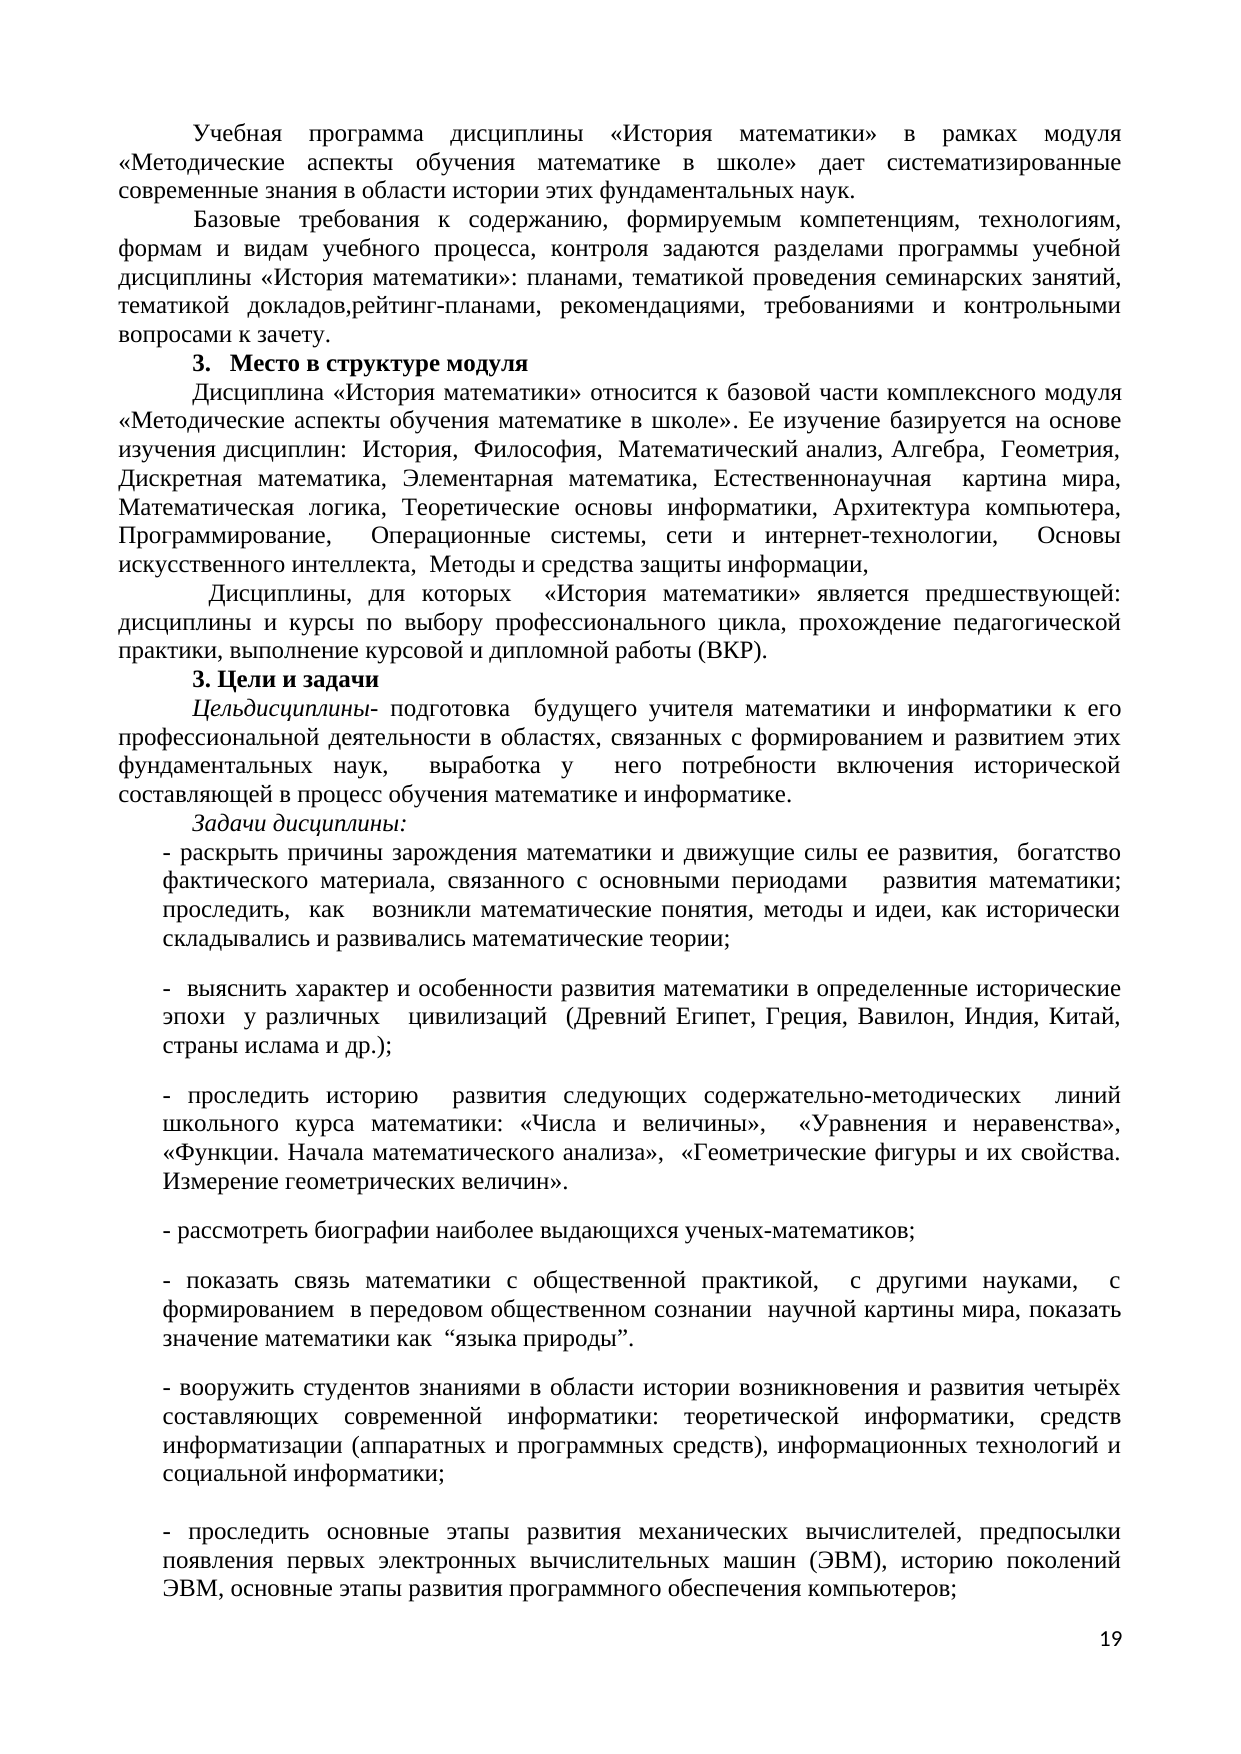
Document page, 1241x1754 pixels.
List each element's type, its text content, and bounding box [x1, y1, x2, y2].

text - рассмотреть биографии наиболее выдающихся ученых-математиков; [162, 1216, 1122, 1244]
text Базовые требования к содержанию, формируемым компетенциям, технологиям, формам и видам учебного процесса, контроля задаются разделами программы учебной дисциплины «История математики»: планами, тематикой проведения семинарских занятий, тематикой докладов,рейтинг-планами, рекомендациями, требованиями и контрольными вопросами к зачету. [118, 204, 1122, 348]
text - раскрыть причины зарождения математики и движущие силы ее развития, богатство фактического материала, связанного с основными периодами развития математики; проследить, как возникли математические понятия, методы и идеи, как исторически складывались и развивались математические теории; [162, 837, 1122, 952]
text - проследить основные этапы развития механических вычислителей, предпосылки появления первых электронных вычислительных машин (ЭВМ), историю поколений ЭВМ, основные этапы развития программного обеспечения компьютеров; [162, 1516, 1122, 1602]
text - показать связь математики с общественной практикой, с другими науками, с формированием в передовом общественном сознании научной картины мира, показать значение математики как “языка природы”. [162, 1265, 1122, 1351]
text - проследить историю развития следующих содержательно-методических линий школьного курса математики: «Числа и величины», «Уравнения и неравенства», «Функции. Начала математического анализа», «Геометрические фигуры и их свойства. Измерение геометрических величин». [162, 1080, 1122, 1195]
text 3. Цели и задачи [118, 664, 1122, 693]
text Цельдисциплины- подготовка будущего учителя математики и информатики к его профессиональной деятельности в областях, связанных с формированием и развитием этих фундаментальных наук, выработка у него потребности включения исторической составляющей в процесс обучения математике и информатике. [118, 693, 1122, 808]
text - выяснить характер и особенности развития математики в определенные исторические эпохи у различных цивилизаций (Древний Египет, Греция, Вавилон, Индия, Китай, страны ислама и др.); [162, 973, 1122, 1059]
text Дисциплина «История математики» относится к базовой части комплексного модуля «Методические аспекты обучения математике в школе». Ее изучение базируется на основе изучения дисциплин: История, Философия, Математический анализ, Алгебра, Геометрия, Дискретная математика, Элементарная математика, Естественнонаучная картина мира, Математическая логика, Теоретические основы информатики, Архитектура компьютера, Программирование, Операционные системы, сети и интернет-технологии, Основы искусственного интеллекта, Методы и средства защиты информации, [118, 377, 1122, 578]
text Учебная программа дисциплины «История математики» в рамках модуля «Методические аспекты обучения математике в школе» дает систематизированные современные знания в области истории этих фундаментальных наук. [118, 118, 1122, 204]
list Место в структуре модуля [192, 348, 1122, 377]
text - вооружить студентов знаниями в области истории возникновения и развития четырёх составляющих современной информатики: теоретической информатики, средств информатизации (аппаратных и программных средств), информационных технологий и социальной информатики; [162, 1372, 1122, 1487]
text Дисциплины, для которых «История математики» является предшествующей: дисциплины и курсы по выбору профессионального цикла, прохождение педагогической практики, выполнение курсовой и дипломной работы (ВКР). [118, 578, 1122, 664]
text Задачи дисциплины: [118, 808, 1122, 837]
